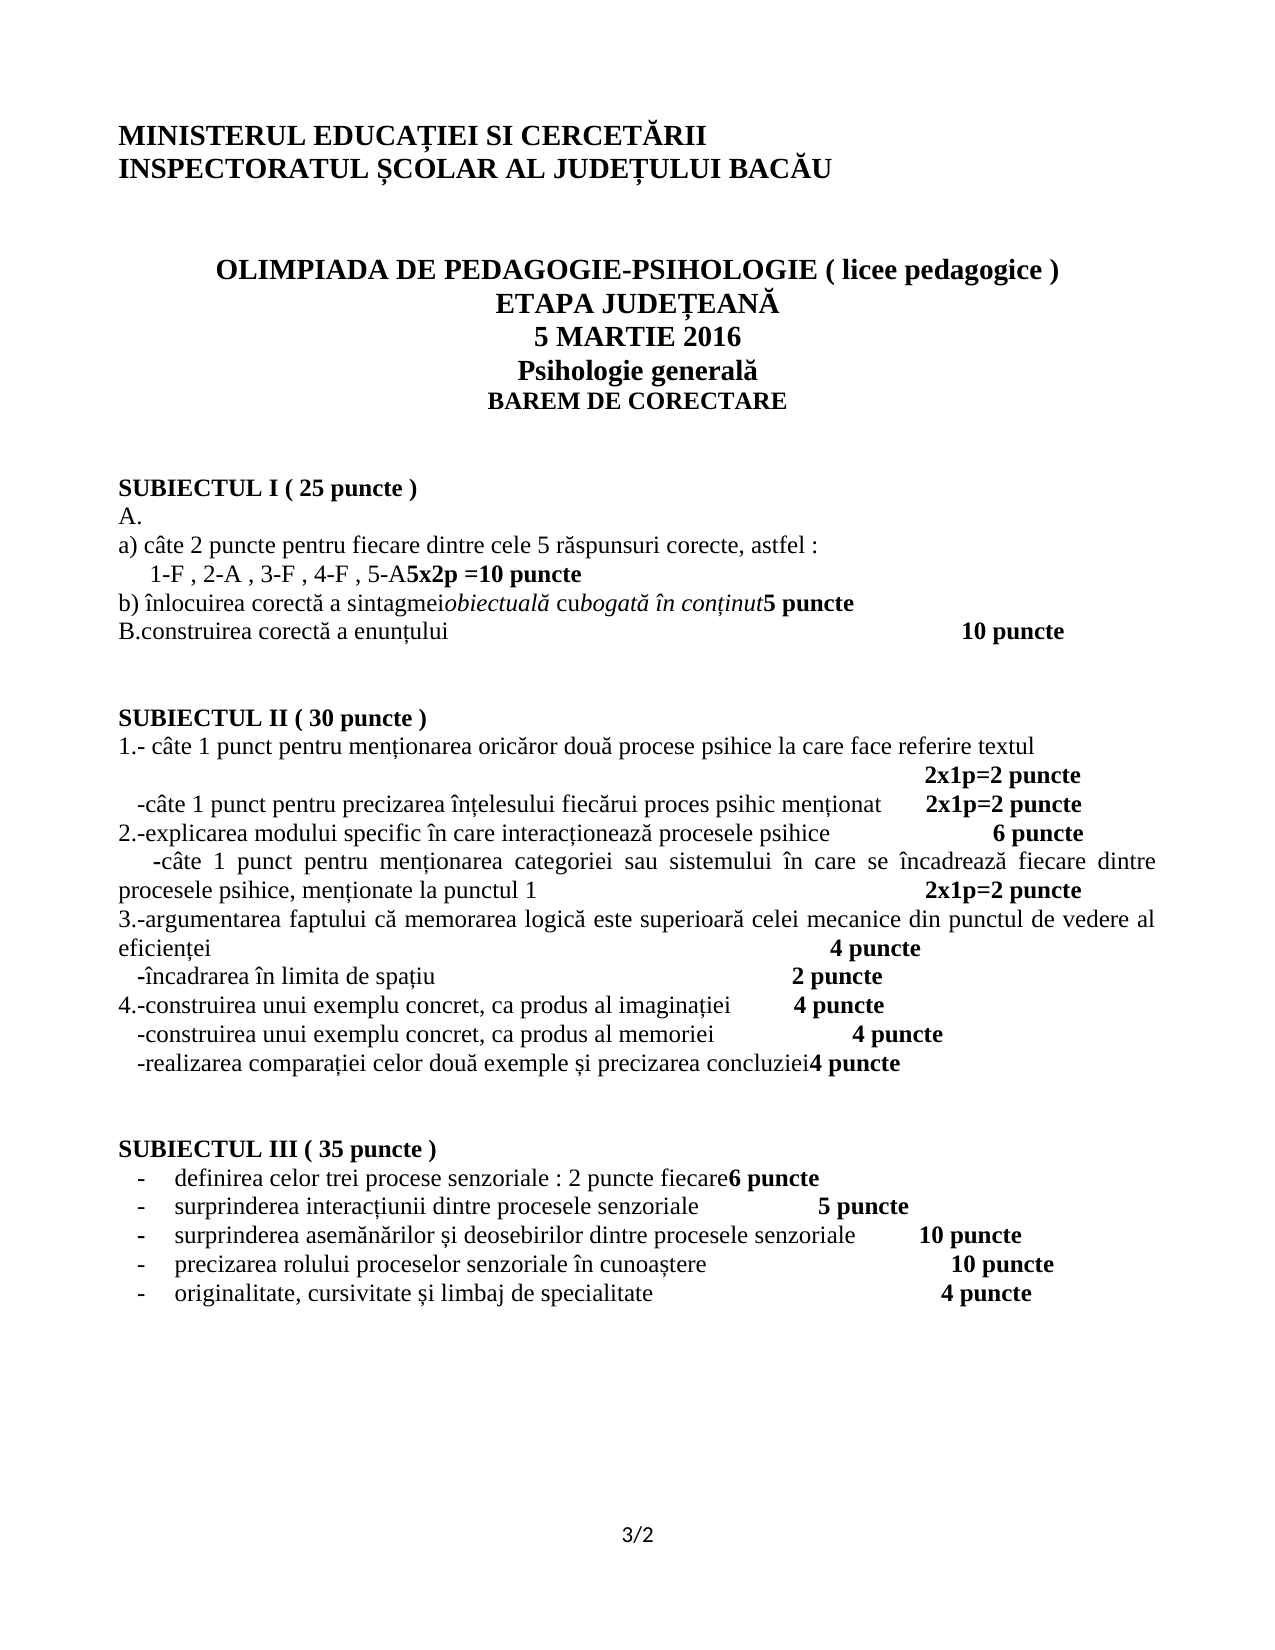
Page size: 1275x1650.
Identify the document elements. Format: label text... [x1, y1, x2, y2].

text A. [118, 501, 1157, 530]
text 5 MARTIE 2016 [118, 319, 1157, 353]
text OLIMPIADA DE PEDAGOGIE-PSIHOLOGIE ( licee pedagogice ) [118, 252, 1157, 286]
text 1.- câte 1 punct pentru menționarea oricăror două procese psihice la care face referire textul [118, 731, 1157, 760]
text SUBIECTUL I ( 25 puncte ) [118, 473, 1157, 501]
text 2.-explicarea modului specific în care interacționează procesele psihice 6 puncte [118, 818, 1157, 846]
text b) înlocuirea corectă a sintagmeiobiectuală cubogată în conținut5 puncte [118, 588, 1157, 616]
list precizarea rolului proceselor senzoriale în cunoaștere 10 puncte [137, 1249, 1157, 1278]
text SUBIECTUL III ( 35 puncte ) [118, 1134, 1157, 1163]
text SUBIECTUL II ( 30 puncte ) [118, 703, 1157, 731]
text -încadrarea în limita de spațiu 2 puncte [118, 961, 1157, 990]
text ETAPA JUDEȚEANĂ [118, 286, 1157, 319]
list surprinderea asemănărilor și deosebirilor dintre procesele senzoriale 10 puncte [137, 1220, 1157, 1249]
text 2x1p=2 puncte [118, 760, 1157, 789]
text BAREM DE CORECTARE [118, 386, 1157, 415]
text 3.-argumentarea faptului că memorarea logică este superioară celei mecanice din punctul de vedere al eficienței 4 puncte [118, 904, 1157, 961]
text a) câte 2 puncte pentru fiecare dintre cele 5 răspunsuri corecte, astfel : [118, 530, 1157, 559]
text 4.-construirea unui exemplu concret, ca produs al imaginației 4 puncte [118, 990, 1157, 1019]
text 1-F , 2-A , 3-F , 4-F , 5-A5x2p =10 puncte [118, 559, 1157, 588]
text Psihologie generală [118, 353, 1157, 386]
text -câte 1 punct pentru menționarea categoriei sau sistemului în care se încadrează fiecare dintre procesele psihice, menționate la punctul 1 2x1p=2 puncte [118, 846, 1157, 904]
list surprinderea interacțiunii dintre procesele senzoriale 5 puncte [137, 1191, 1157, 1220]
text -realizarea comparației celor două exemple și precizarea concluziei4 puncte [118, 1048, 1157, 1076]
list definirea celor trei procese senzoriale : 2 puncte fiecare6 puncte [137, 1163, 1157, 1191]
text -câte 1 punct pentru precizarea înțelesului fiecărui proces psihic menționat 2x1p=2 puncte [118, 789, 1157, 818]
text B.construirea corectă a enunțului 10 puncte [118, 616, 1157, 645]
text -construirea unui exemplu concret, ca produs al memoriei 4 puncte [118, 1019, 1157, 1048]
text MINISTERUL EDUCAȚIEI SI CERCETĂRII [118, 118, 1157, 152]
text INSPECTORATUL ȘCOLAR AL JUDEȚULUI BACĂU [118, 152, 1157, 185]
list originalitate, cursivitate și limbaj de specialitate 4 puncte [137, 1278, 1157, 1306]
